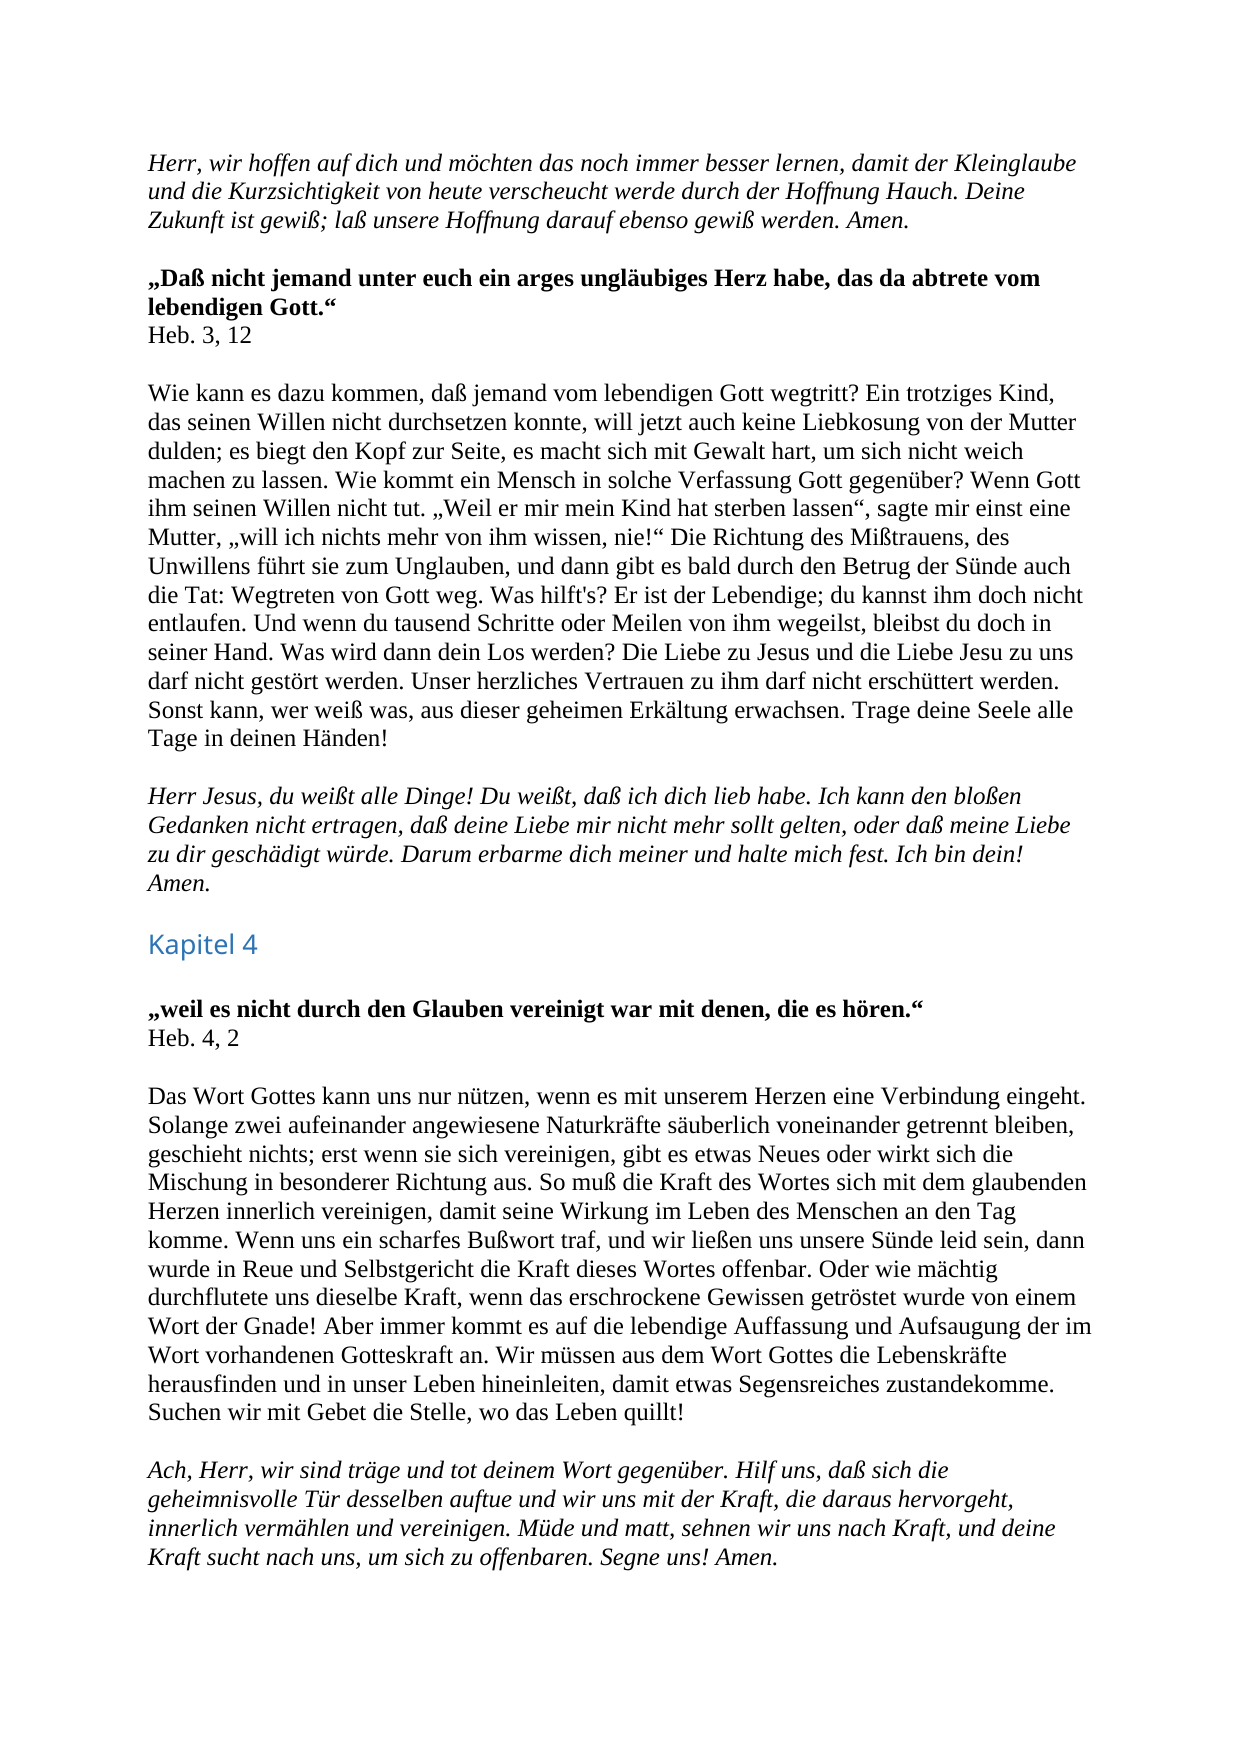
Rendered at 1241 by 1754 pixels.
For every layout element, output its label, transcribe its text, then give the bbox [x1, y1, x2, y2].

text Wie kann es dazu kommen, daß jemand vom lebendigen Gott wegtritt? Ein trotziges Kind, das seinen Willen nicht durchsetzen konnte, will jetzt auch keine Liebkosung von der Mutter dulden; es biegt den Kopf zur Seite, es macht sich mit Gewalt hart, um sich nicht weich machen zu lassen. Wie kommt ein Mensch in solche Verfassung Gott gegenüber? Wenn Gott ihm seinen Willen nicht tut. „Weil er mir mein Kind hat sterben lassen“, sagte mir einst eine Mutter, „will ich nichts mehr von ihm wissen, nie!“ Die Richtung des Mißtrauens, des Unwillens führt sie zum Unglauben, und dann gibt es bald durch den Betrug der Sünde auch die Tat: Wegtreten von Gott weg. Was hilft's? Er ist der Lebendige; du kannst ihm doch nicht entlaufen. Und wenn du tausend Schritte oder Meilen von ihm wegeilst, bleibst du doch in seiner Hand. Was wird dann dein Los werden? Die Liebe zu Jesus und die Liebe Jesu zu uns darf nicht gestört werden. Unser herzliches Vertrauen zu ihm darf nicht erschüttert werden. Sonst kann, wer weiß was, aus dieser geheimen Erkältung erwachsen. Trage deine Seele alle Tage in deinen Händen! [148, 378, 1093, 752]
text Ach, Herr, wir sind träge und tot deinem Wort gegenüber. Hilf uns, daß sich die geheimnisvolle Tür desselben auftue und wir uns mit der Kraft, die daraus hervorgeht, innerlich vermählen und vereinigen. Müde und matt, sehnen wir uns nach Kraft, und deine Kraft sucht nach uns, um sich zu offenbaren. Segne uns! Amen. [148, 1455, 1093, 1570]
text Herr Jesus, du weißt alle Dinge! Du weißt, daß ich dich lieb habe. Ich kann den bloßen Gedanken nicht ertragen, daß deine Liebe mir nicht mehr sollt gelten, oder daß meine Liebe zu dir geschädigt würde. Darum erbarme dich meiner und halte mich fest. Ich bin dein! Amen. [148, 781, 1093, 896]
text Herr, wir hoffen auf dich und möchten das noch immer besser lernen, damit der Kleinglaube und die Kurzsichtigkeit von heute verscheucht werde durch der Hoffnung Hauch. Deine Zukunft ist gewiß; laß unsere Hoffnung darauf ebenso gewiß werden. Amen. [148, 148, 1093, 234]
text „weil es nicht durch den Glauben vereinigt war mit denen, die es hören.“ Heb. 4, 2 [148, 994, 1093, 1052]
text „Daß nicht jemand unter euch ein arges ungläubiges Herz habe, das da abtrete vom lebendigen Gott.“ Heb. 3, 12 [148, 263, 1093, 349]
subtitle Kapitel 4 [148, 926, 1093, 962]
text Das Wort Gottes kann uns nur nützen, wenn es mit unserem Herzen eine Verbindung eingeht. Solange zwei aufeinander angewiesene Naturkräfte säuberlich voneinander getrennt bleiben, geschieht nichts; erst wenn sie sich vereinigen, gibt es etwas Neues oder wirkt sich die Mischung in besonderer Richtung aus. So muß die Kraft des Wortes sich mit dem glaubenden Herzen innerlich vereinigen, damit seine Wirkung im Leben des Menschen an den Tag komme. Wenn uns ein scharfes Bußwort traf, und wir ließen uns unsere Sünde leid sein, dann wurde in Reue und Selbstgericht die Kraft dieses Wortes offenbar. Oder wie mächtig durchflutete uns dieselbe Kraft, wenn das erschrockene Gewissen getröstet wurde von einem Wort der Gnade! Aber immer kommt es auf die lebendige Auffassung und Aufsaugung der im Wort vorhandenen Gotteskraft an. Wir müssen aus dem Wort Gottes die Lebenskräfte herausfinden und in unser Leben hineinleiten, damit etwas Segensreiches zustandekomme. Suchen wir mit Gebet die Stelle, wo das Leben quillt! [148, 1081, 1093, 1426]
